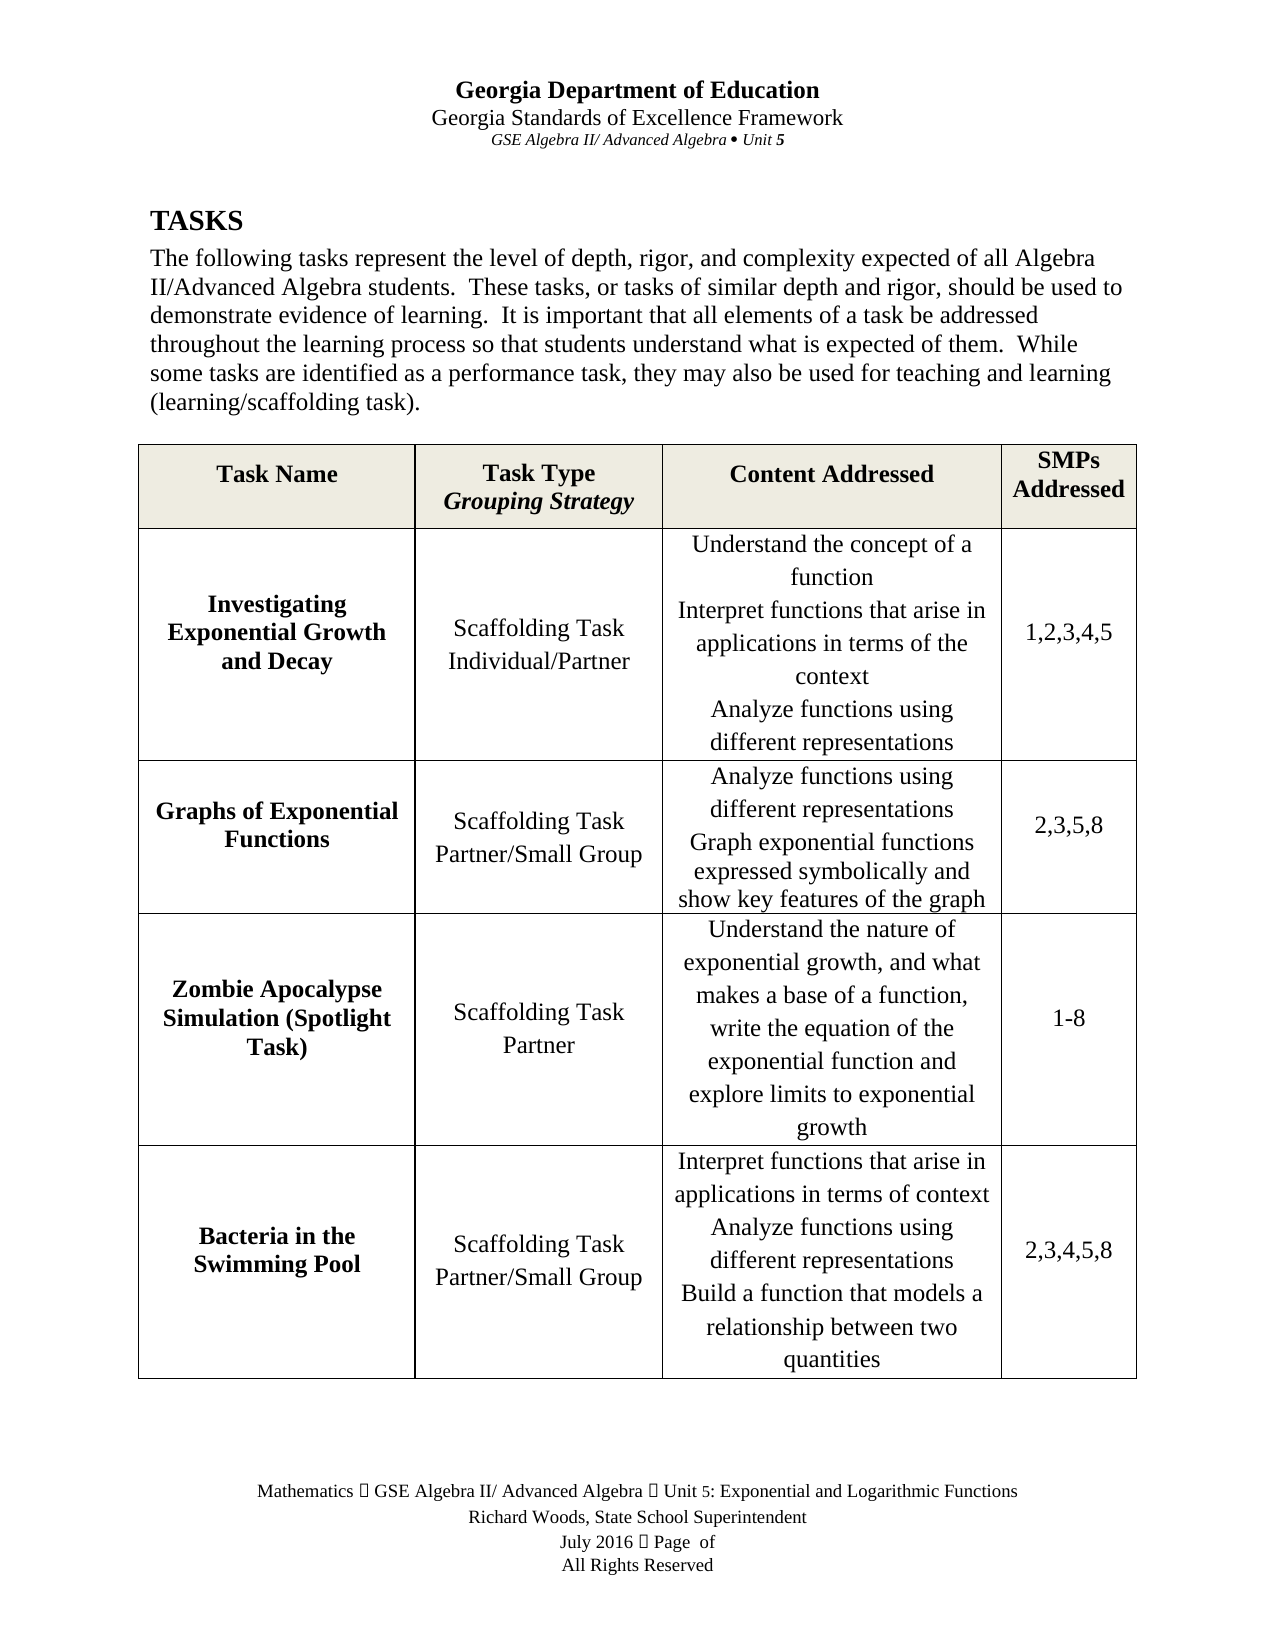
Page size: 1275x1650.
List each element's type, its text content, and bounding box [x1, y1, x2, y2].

table_cell 2,3,5,8 [1002, 761, 1136, 913]
table_cell Interpret functions that arise in applications in terms of context Analyze functions using different representations Build a function that models a relationship between two quantities [663, 1146, 1001, 1378]
text The following tasks represent the level of depth, rigor, and complexity expected of all Algebra II/Advanced Algebra students. These tasks, or tasks of similar depth and rigor, should be used to demonstrate evidence of learning. It is important that all elements of a task be addressed throughout the learning process so that students understand what is expected of them. While some tasks are identified as a performance task, they may also be used for teaching and learning (learning/scaffolding task). [150, 243, 1125, 415]
table_cell Understand the nature of exponential growth, and what makes a base of a function, write the equation of the exponential function and explore limits to exponential growth [663, 914, 1001, 1145]
table_cell Graphs of Exponential Functions [139, 761, 414, 913]
table_cell Analyze functions using different representations Graph exponential functions expressed symbolically and show key features of the graph [663, 761, 1001, 913]
table_header Task Type Grouping Strategy [416, 445, 662, 528]
table_cell 1-8 [1002, 914, 1136, 1145]
table_cell Scaffolding Task Individual/Partner [416, 529, 662, 760]
table_header SMPs Addressed [1002, 445, 1136, 528]
table_cell Scaffolding Task Partner/Small Group [416, 761, 662, 913]
table_cell Bacteria in the Swimming Pool [139, 1146, 414, 1378]
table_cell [416, 1146, 662, 1378]
table_cell Understand the concept of a function Interpret functions that arise in applications in terms of the context Analyze functions using different representations [663, 529, 1001, 760]
table_cell 2,3,4,5,8 [1002, 1146, 1136, 1378]
table_cell Zombie Apocalypse Simulation (Spotlight Task) [139, 914, 414, 1145]
table_header Task Name [139, 445, 414, 528]
table_cell Investigating Exponential Growth and Decay [139, 529, 414, 760]
table_cell Scaffolding Task Partner [416, 914, 662, 1145]
subtitle TASKS [150, 203, 1125, 237]
table_header Content Addressed [663, 445, 1001, 528]
table_cell 1,2,3,4,5 [1002, 529, 1136, 760]
